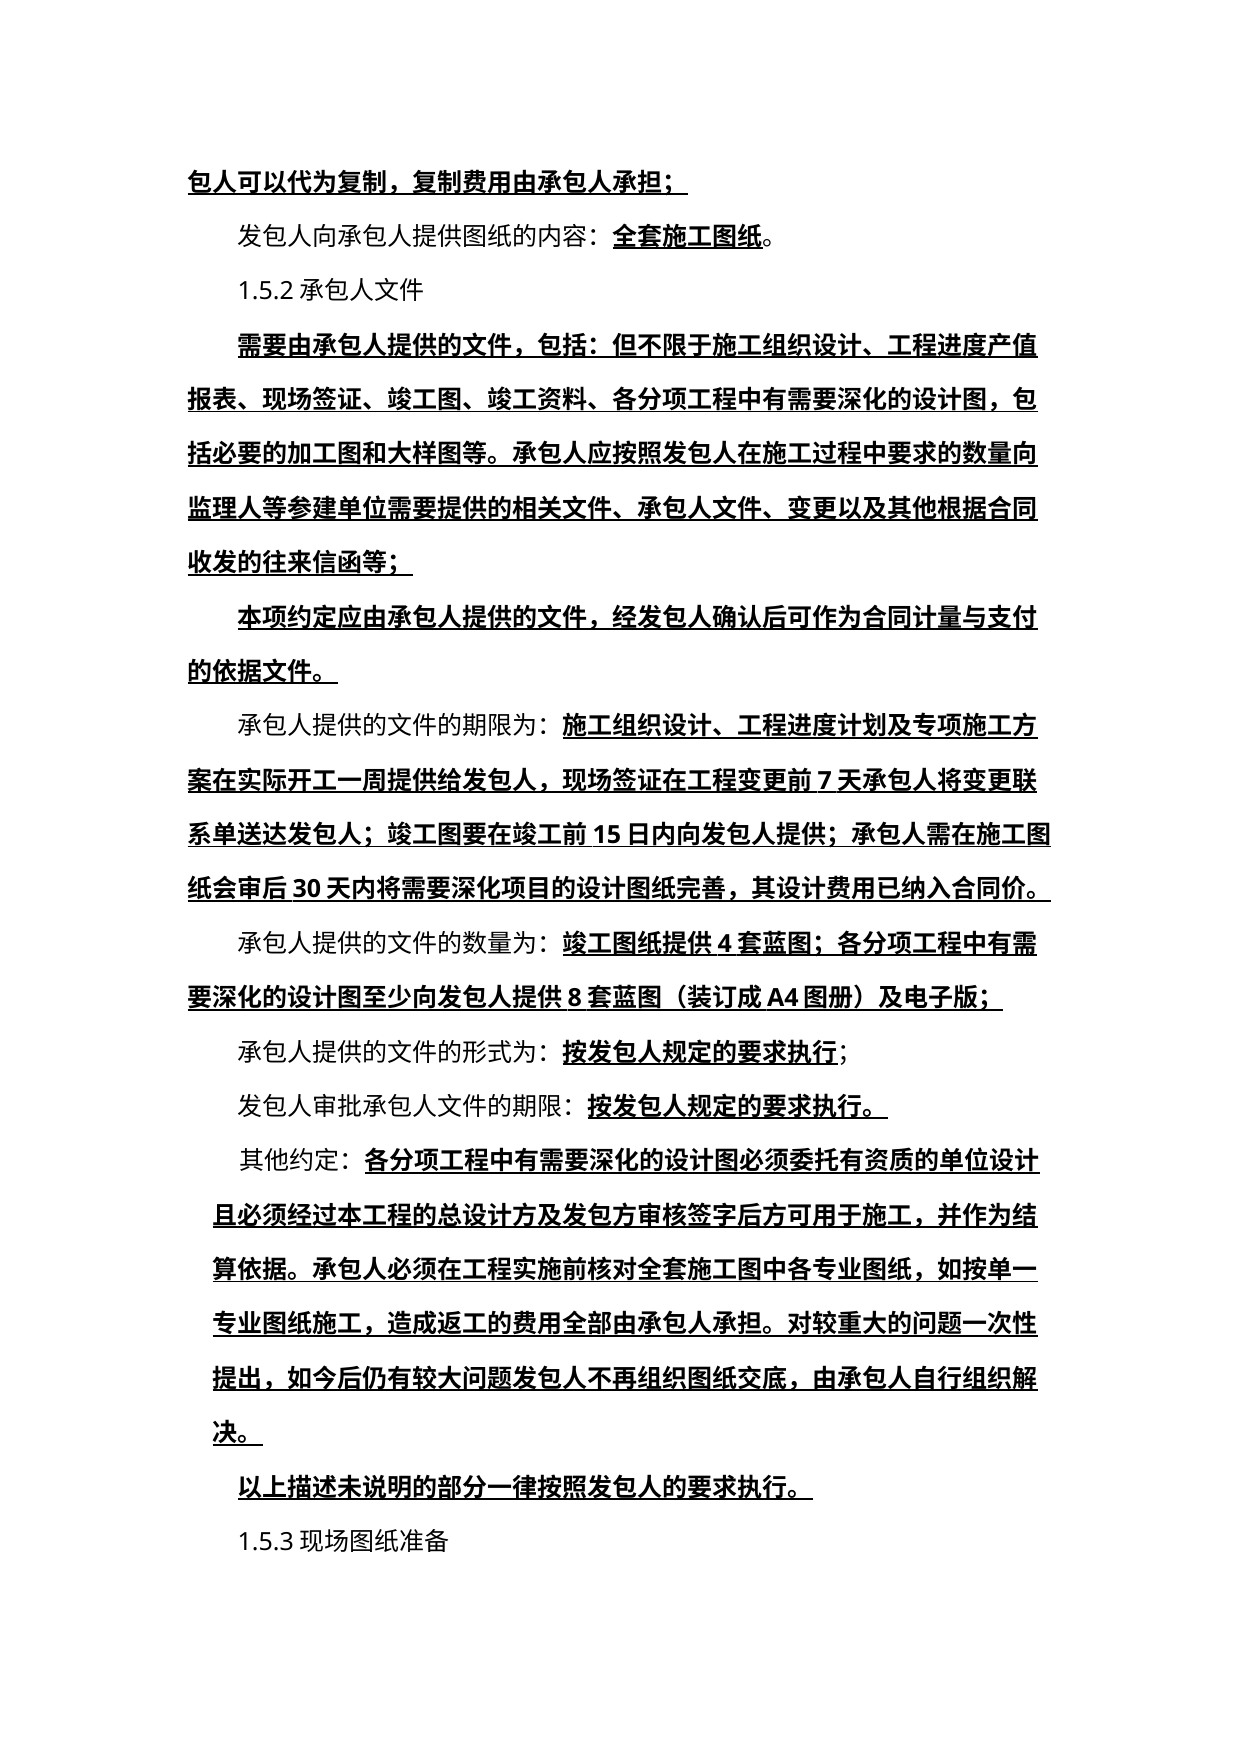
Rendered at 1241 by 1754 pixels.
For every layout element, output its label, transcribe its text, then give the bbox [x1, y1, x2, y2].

text 1.5.2承包人文件 [187, 271, 1053, 307]
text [187, 162, 1053, 198]
text 本项约定应由承包人提供的文件，经发包人确认后可作为合同计量与支付的依据文件。 [187, 597, 1053, 688]
text 其他约定：各分项工程中有需要深化的设计图必须委托有资质的单位设计且必须经过本工程的总设计方及发包方审核签字后方可用于施工，并作为结算依据。承包人必须在工程实施前核对全套施工图中各专业图纸，如按单一专业图纸施工，造成返工的费用全部由承包人承担。对较重大的问题一次性提出，如今后仍有较大问题发包人不再组织图纸交底，由承包人自行组织解决。 [212, 1141, 1053, 1449]
text 发包人向承包人提供图纸的内容：全套施工图纸。 [187, 216, 1053, 253]
text 以上描述未说明的部分一律按照发包人的要求执行。 [187, 1467, 1053, 1503]
text 承包人提供的文件的期限为：施工组织设计、工程进度计划及专项施工方案在实际开工一周提供给发包人，现场签证在工程变更前7天承包人将变更联系单送达发包人；竣工图要在竣工前15日内向发包人提供；承包人需在施工图纸会审后30天内将需要深化项目的设计图纸完善，其设计费用已纳入合同价。 [187, 706, 1053, 905]
text 1.5.3现场图纸准备 [187, 1521, 1053, 1558]
text 承包人提供的文件的形式为：按发包人规定的要求执行； [187, 1032, 1053, 1068]
text 承包人提供的文件的数量为：竣工图纸提供4套蓝图；各分项工程中有需要深化的设计图至少向发包人提供8套蓝图（装订成A4图册）及电子版； [187, 923, 1053, 1014]
text 需要由承包人提供的文件，包括：但不限于施工组织设计、工程进度产值报表、现场签证、竣工图、竣工资料、各分项工程中有需要深化的设计图，包括必要的加工图和大样图等。承包人应按照发包人在施工过程中要求的数量向监理人等参建单位需要提供的相关文件、承包人文件、变更以及其他根据合同收发的往来信函等； [187, 325, 1053, 579]
text 发包人审批承包人文件的期限：按发包人规定的要求执行。 [187, 1086, 1053, 1123]
